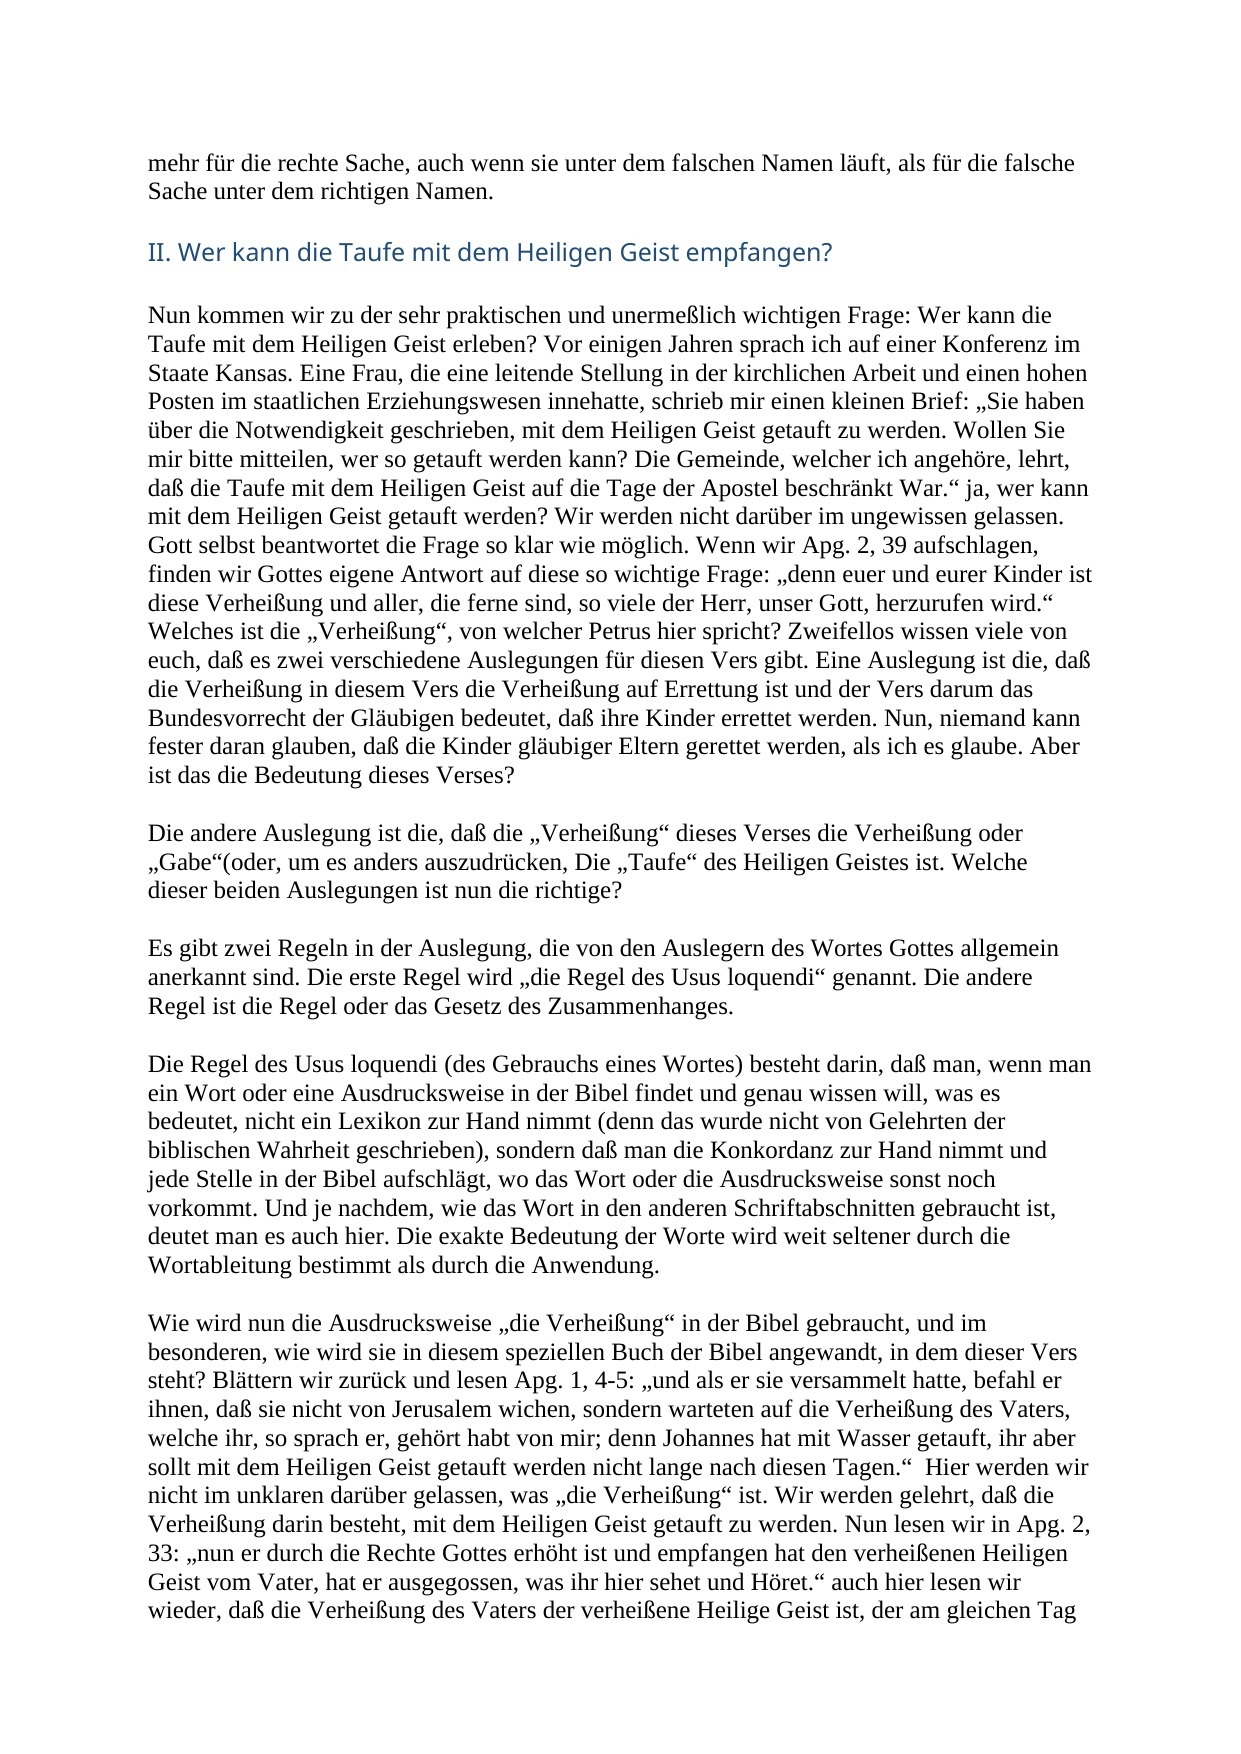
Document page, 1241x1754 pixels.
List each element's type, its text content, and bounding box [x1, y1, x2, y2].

text Nun kommen wir zu der sehr praktischen und unermeßlich wichtigen Frage: Wer kann die Taufe mit dem Heiligen Geist erleben? Vor einigen Jahren sprach ich auf einer Konferenz im Staate Kansas. Eine Frau, die eine leitende Stellung in der kirchlichen Arbeit und einen hohen Posten im staatlichen Erziehungswesen innehatte, schrieb mir einen kleinen Brief: „Sie haben über die Notwendigkeit geschrieben, mit dem Heiligen Geist getauft zu werden. Wollen Sie mir bitte mitteilen, wer so getauft werden kann? Die Gemeinde, welcher ich angehöre, lehrt, daß die Taufe mit dem Heiligen Geist auf die Tage der Apostel beschränkt War.“ ja, wer kann mit dem Heiligen Geist getauft werden? Wir werden nicht darüber im ungewissen gelassen. Gott selbst beantwortet die Frage so klar wie möglich. Wenn wir Apg. 2, 39 aufschlagen, finden wir Gottes eigene Antwort auf diese so wichtige Frage: „denn euer und eurer Kinder ist diese Verheißung und aller, die ferne sind, so viele der Herr, unser Gott, herzurufen wird.“ Welches ist die „Verheißung“, von welcher Petrus hier spricht? Zweifellos wissen viele von euch, daß es zwei verschiedene Auslegungen für diesen Vers gibt. Eine Auslegung ist die, daß die Verheißung in diesem Vers die Verheißung auf Errettung ist und der Vers darum das Bundesvorrecht der Gläubigen bedeutet, daß ihre Kinder errettet werden. Nun, niemand kann fester daran glauben, daß die Kinder gläubiger Eltern gerettet werden, als ich es glaube. Aber ist das die Bedeutung dieses Verses? [148, 300, 1093, 789]
text Die andere Auslegung ist die, daß die „Verheißung“ dieses Verses die Verheißung oder „Gabe“(oder, um es anders auszudrücken, Die „Taufe“ des Heiligen Geistes ist. Welche dieser beiden Auslegungen ist nun die richtige? [148, 818, 1093, 904]
subtitle II. Wer kann die Taufe mit dem Heiligen Geist empfangen? [148, 234, 1093, 268]
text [148, 1308, 1093, 1624]
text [148, 148, 1093, 205]
text Die Regel des Usus loquendi (des Gebrauchs eines Wortes) besteht darin, daß man, wenn man ein Wort oder eine Ausdrucksweise in der Bibel findet und genau wissen will, was es bedeutet, nicht ein Lexikon zur Hand nimmt (denn das wurde nicht von Gelehrten der biblischen Wahrheit geschrieben), sondern daß man die Konkordanz zur Hand nimmt und jede Stelle in der Bibel aufschlägt, wo das Wort oder die Ausdrucksweise sonst noch vorkommt. Und je nachdem, wie das Wort in den anderen Schriftabschnitten gebraucht ist, deutet man es auch hier. Die exakte Bedeutung der Worte wird weit seltener durch die Wortableitung bestimmt als durch die Anwendung. [148, 1049, 1093, 1279]
text Es gibt zwei Regeln in der Auslegung, die von den Auslegern des Wortes Gottes allgemein anerkannt sind. Die erste Regel wird „die Regel des Usus loquendi“ genannt. Die andere Regel ist die Regel oder das Gesetz des Zusammenhanges. [148, 933, 1093, 1020]
